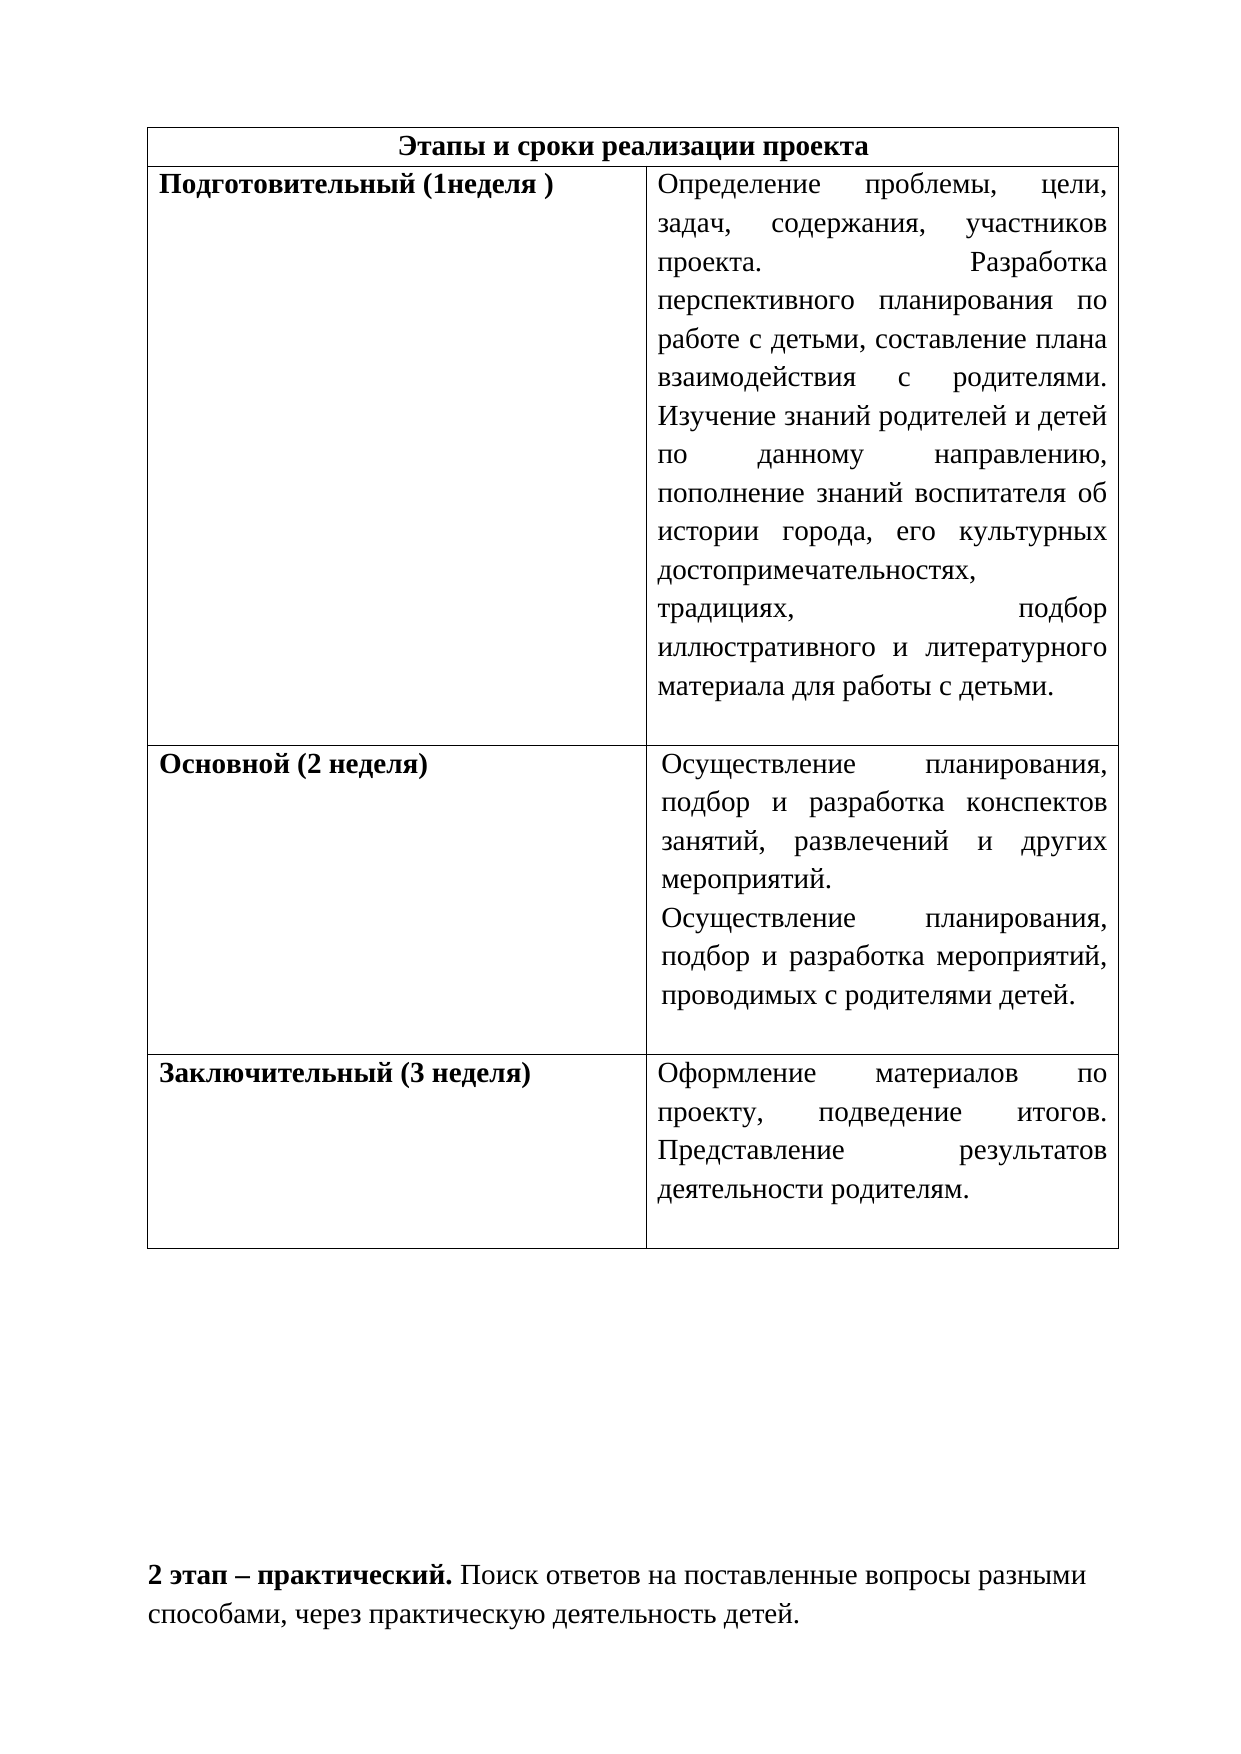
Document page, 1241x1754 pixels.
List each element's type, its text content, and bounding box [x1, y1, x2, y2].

table_cell Осуществление планирования, подбор и разработка конспектов занятий, развлечений и других мероприятий. Осуществление планирования, подбор и разработка мероприятий, проводимых с родителями детей. [647, 746, 1118, 1054]
table_cell Заключительный (3 неделя) [148, 1055, 646, 1248]
table_cell Оформление материалов по проекту, подведение итогов. Представление результатов деятельности родителям. [647, 1055, 1118, 1248]
table_cell Определение проблемы, цели, задач, содержания, участников проекта. Разработка перспективного планирования по работе с детьми, составление плана взаимодействия с родителями. Изучение знаний родителей и детей по данному направлению, пополнение знаний воспитателя об истории города, его культурных достопримечательностях, традициях, подбор иллюстративного и литературного материала для работы с детьми. [647, 167, 1118, 745]
table_cell Основной (2 неделя) [148, 746, 646, 1054]
table_cell Подготовительный (1неделя ) [148, 167, 646, 745]
table_header Этапы и сроки реализации проекта [148, 128, 1118, 166]
list 2 этап – практический. Поиск ответов на поставленные вопросы разными способами, через практическую деятельность детей. [148, 1557, 1122, 1629]
